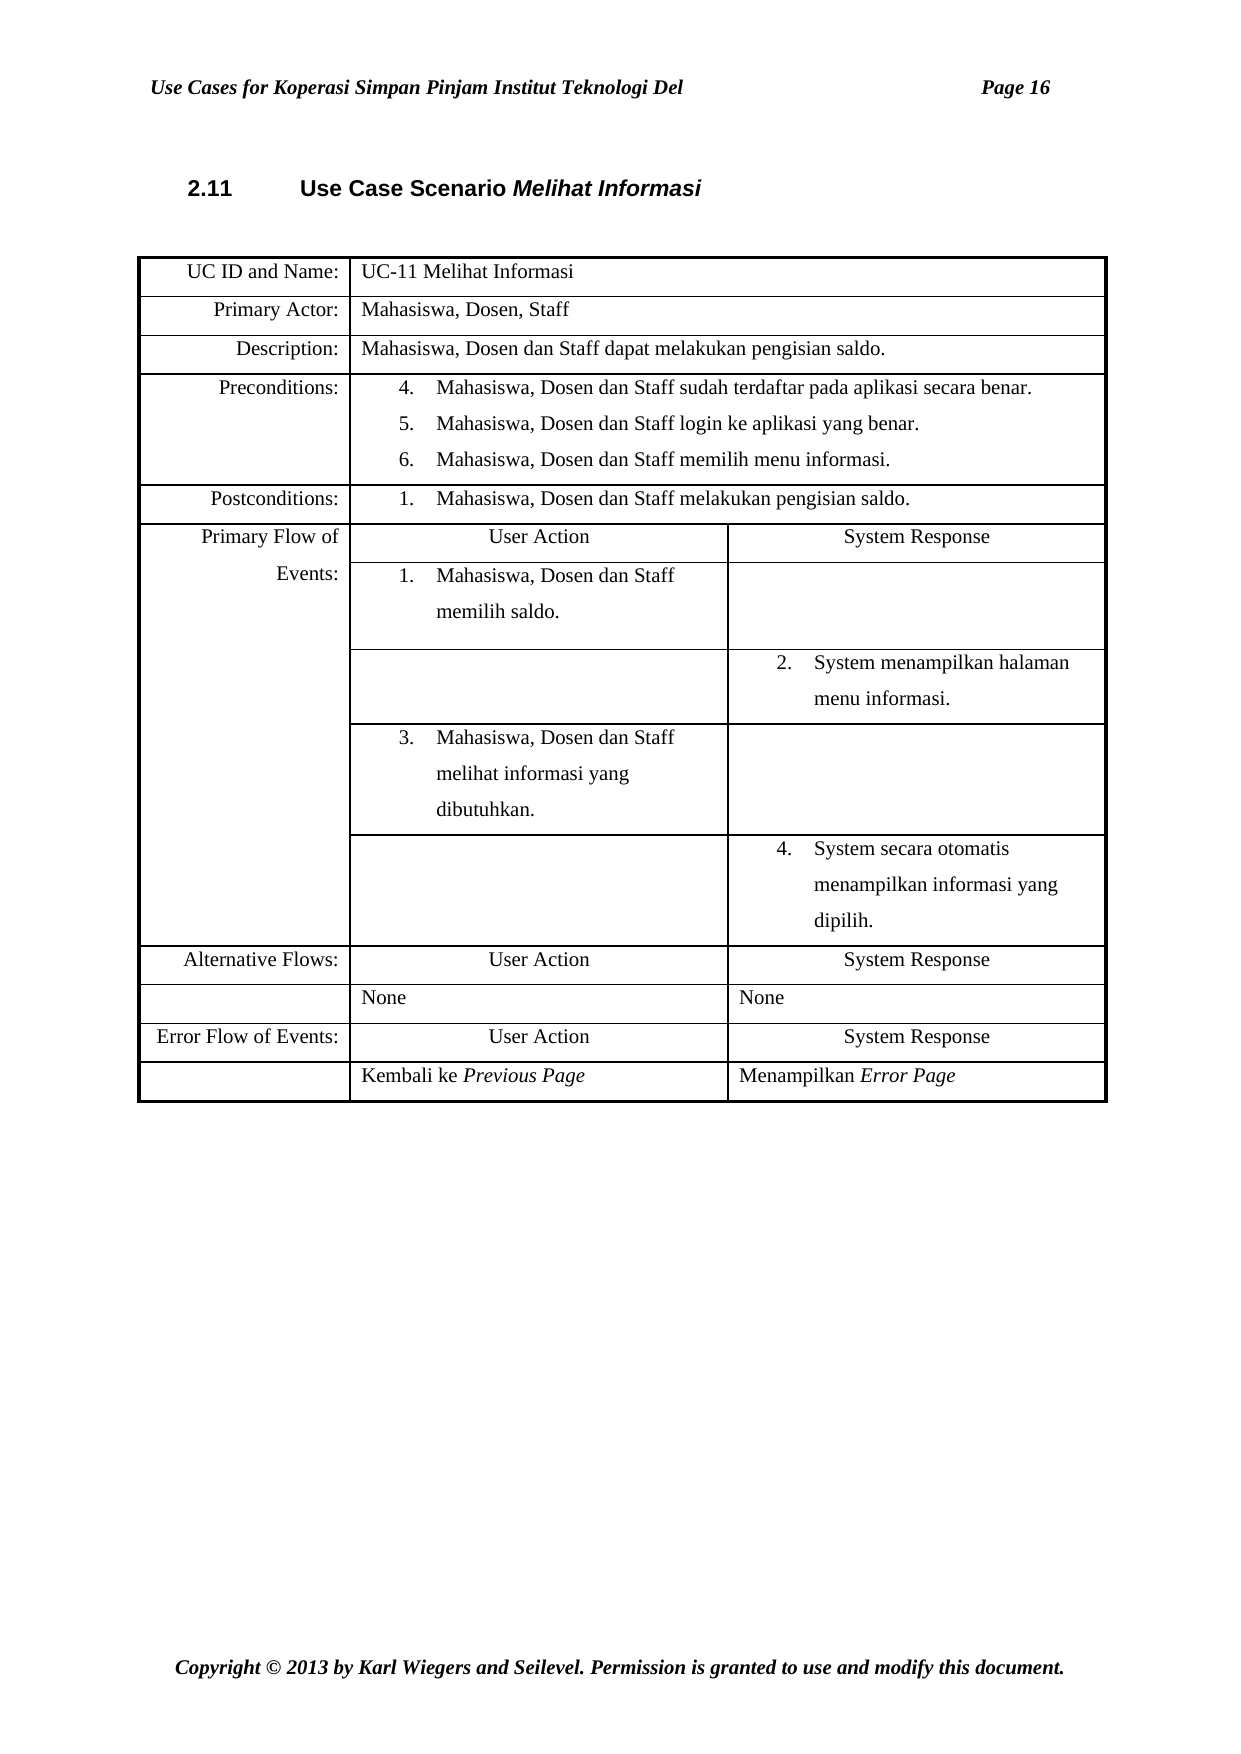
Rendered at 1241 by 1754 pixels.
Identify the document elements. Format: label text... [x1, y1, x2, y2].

table_cell Primary Flow of Events: [141, 525, 349, 945]
table_cell System secara otomatis menampilkan informasi yang dipilih. [729, 836, 1104, 945]
table_cell [141, 1063, 349, 1100]
table_cell Postconditions: [141, 486, 349, 523]
table_header UC ID and Name: [141, 259, 349, 296]
table_cell None [351, 985, 727, 1022]
table_cell None [729, 985, 1104, 1022]
table_cell System Response [729, 525, 1104, 562]
table_cell User Action [351, 947, 727, 984]
table_cell [351, 650, 727, 723]
table_header UC-11 Melihat Informasi [351, 259, 1104, 296]
table_cell User Action [351, 525, 727, 562]
table_cell Mahasiswa, Dosen, Staff [351, 297, 1104, 334]
table_cell System menampilkan halaman menu informasi. [729, 650, 1104, 723]
table_cell Mahasiswa, Dosen dan Staff dapat melakukan pengisian saldo. [351, 336, 1104, 373]
table_cell Mahasiswa, Dosen dan Staff memilih saldo. [351, 563, 727, 648]
table_cell Primary Actor: [141, 297, 349, 334]
table_cell Mahasiswa, Dosen dan Staff sudah terdaftar pada aplikasi secara benar. Mahasiswa, Dosen dan Staff login ke aplikasi yang benar. Mahasiswa, Dosen dan Staff memilih menu informasi. [351, 375, 1104, 484]
table_cell Alternative Flows: [141, 947, 349, 984]
table_cell User Action [351, 1024, 727, 1061]
table_cell Mahasiswa, Dosen dan Staff melakukan pengisian saldo. [351, 486, 1104, 523]
table_cell [141, 985, 349, 1022]
table_cell Kembali ke Previous Page [351, 1063, 727, 1100]
table_cell [729, 725, 1104, 834]
table_cell Description: [141, 336, 349, 373]
table_cell [351, 836, 727, 945]
table_cell Menampilkan Error Page [729, 1063, 1104, 1100]
table_cell Preconditions: [141, 375, 349, 484]
table_cell System Response [729, 1024, 1104, 1061]
table_cell [729, 563, 1104, 648]
subtitle Use Case Scenario Melihat Informasi [187, 175, 1090, 201]
table_cell Error Flow of Events: [141, 1024, 349, 1061]
table_cell Mahasiswa, Dosen dan Staff melihat informasi yang dibutuhkan. [351, 725, 727, 834]
table_cell System Response [729, 947, 1104, 984]
